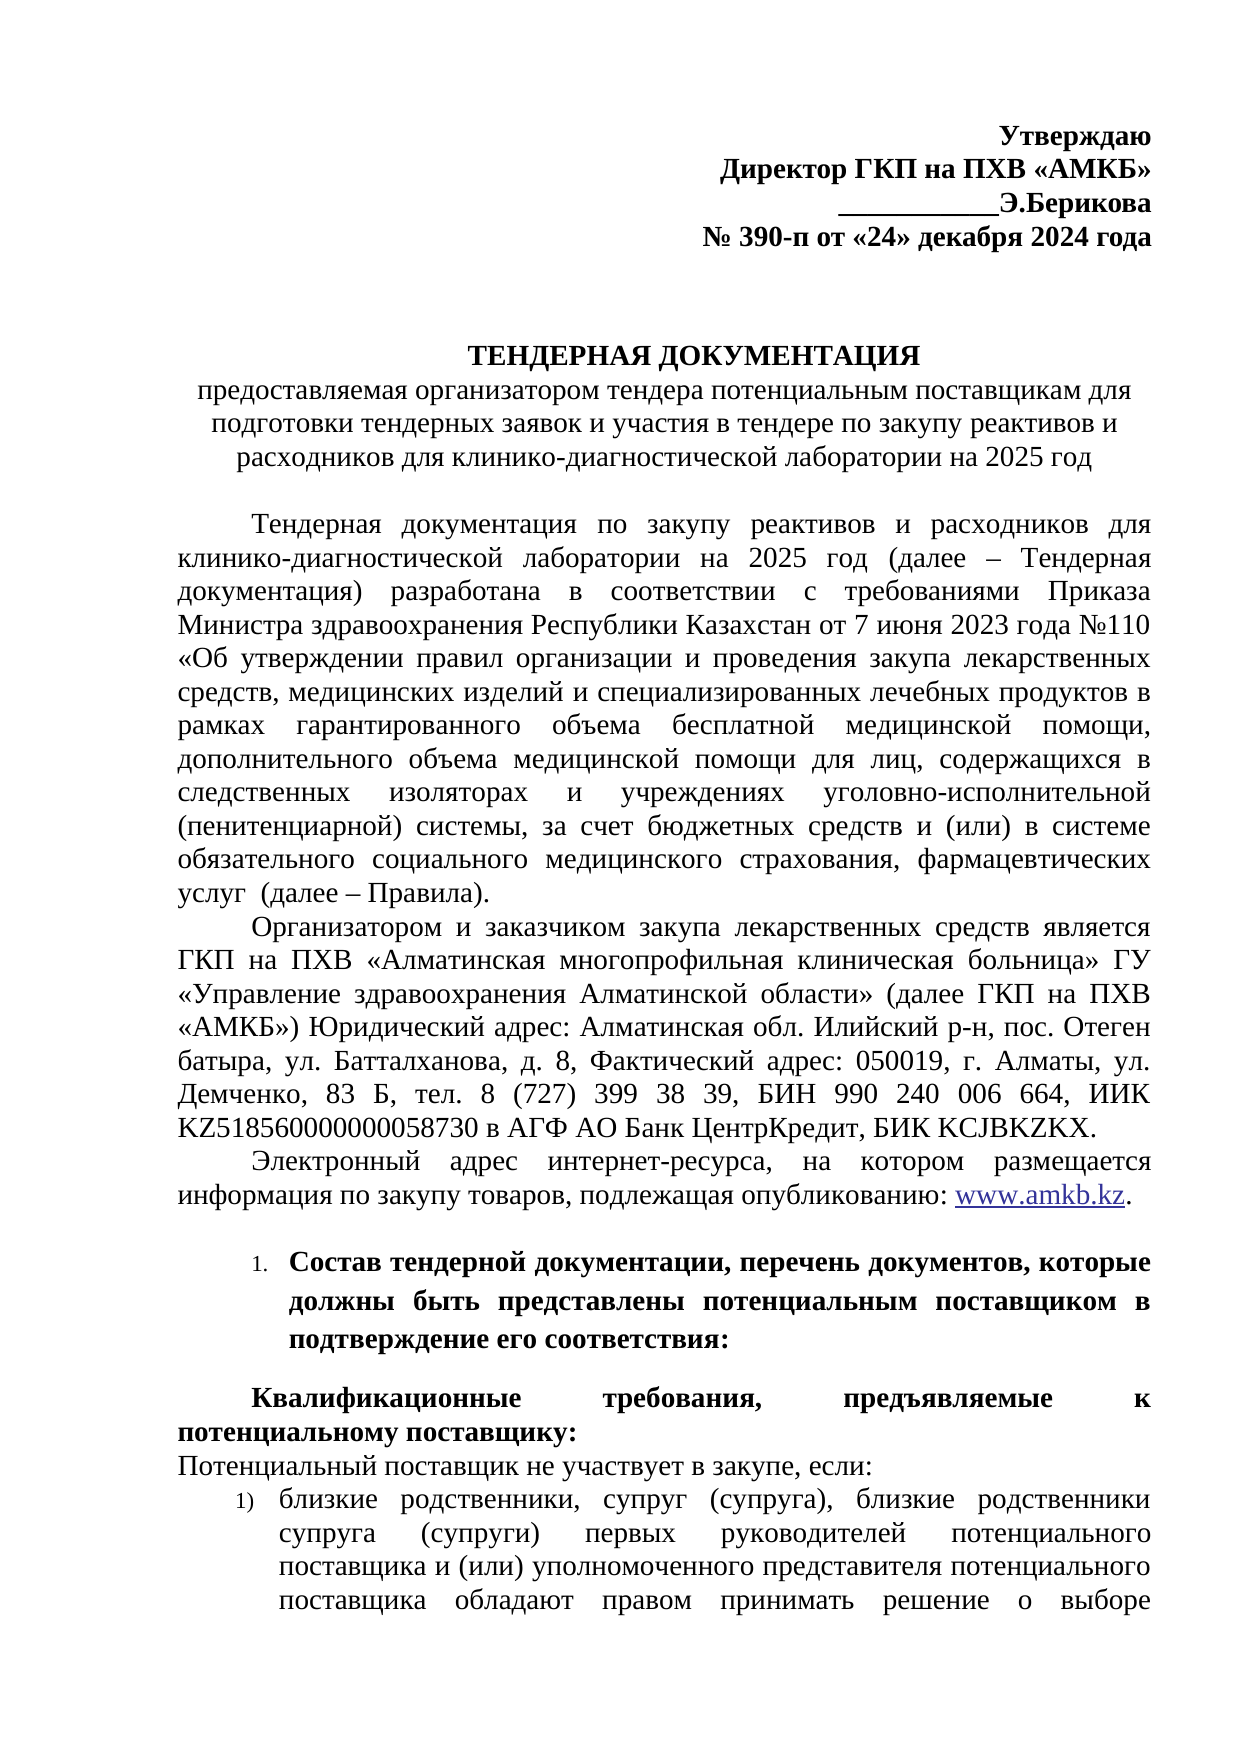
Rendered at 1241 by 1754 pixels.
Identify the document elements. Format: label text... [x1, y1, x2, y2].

text предоставляемая организатором тендера потенциальным поставщикам для подготовки тендерных заявок и участия в тендере по закупу реактивов и расходников для клинико-диагностической лаборатории на 2025 год [177, 372, 1152, 473]
text № 390-п от «24» декабря 2024 года [177, 219, 1152, 252]
text ___________Э.Берикова [177, 185, 1152, 219]
text Утверждаю [177, 118, 1152, 152]
text Квалификационные требования, предъявляемые к потенциальному поставщику: [177, 1381, 1152, 1448]
text Электронный адрес интернет-ресурса, на котором размещается информация по закупу товаров, подлежащая опубликованию: www.amkb.kz. [177, 1143, 1152, 1211]
text Тендерная документация по закупу реактивов и расходников для клинико-диагностической лаборатории на 2025 год (далее – Тендерная документация) разработана в соответствии с требованиями Приказа Министра здравоохранения Республики Казахстан от 7 июня 2023 года №110 «Об утверждении правил организации и проведения закупа лекарственных средств, медицинских изделий и специализированных лечебных продуктов в рамках гарантированного объема бесплатной медицинской помощи, дополнительного объема медицинской помощи для лиц, содержащихся в следственных изоляторах и учреждениях уголовно-исполнительной (пенитенциарной) системы, за счет бюджетных средств и (или) в системе обязательного социального медицинского страхования, фармацевтических услуг (далее – Правила). [177, 506, 1152, 909]
text ТЕНДЕРНАЯ ДОКУМЕНТАЦИЯ [177, 338, 1152, 372]
text Организатором и заказчиком закупа лекарственных средств является ГКП на ПХВ «Алматинская многопрофильная клиническая больница» ГУ «Управление здравоохранения Алматинской области» (далее ГКП на ПХВ «АМКБ») Юридический адрес: Алматинская обл. Илийский р-н, пос. Отеген батыра, ул. Батталханова, д. 8, Фактический адрес: 050019, г. Алматы, ул. Демченко, 83 Б, тел. 8 (727) 399 38 39, БИН 990 240 006 664, ИИК KZ518560000000058730 в АГФ АО Банк ЦентрКредит, БИК KCJBKZKX. [177, 909, 1152, 1143]
list Состав тендерной документации, перечень документов, которые должны быть представлены потенциальным поставщиком в подтверждение его соответствия: [251, 1244, 1152, 1355]
text Директор ГКП на ПХВ «АМКБ» [177, 152, 1152, 185]
text Потенциальный поставщик не участвует в закупе, если: [177, 1448, 1152, 1481]
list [235, 1481, 1152, 1615]
